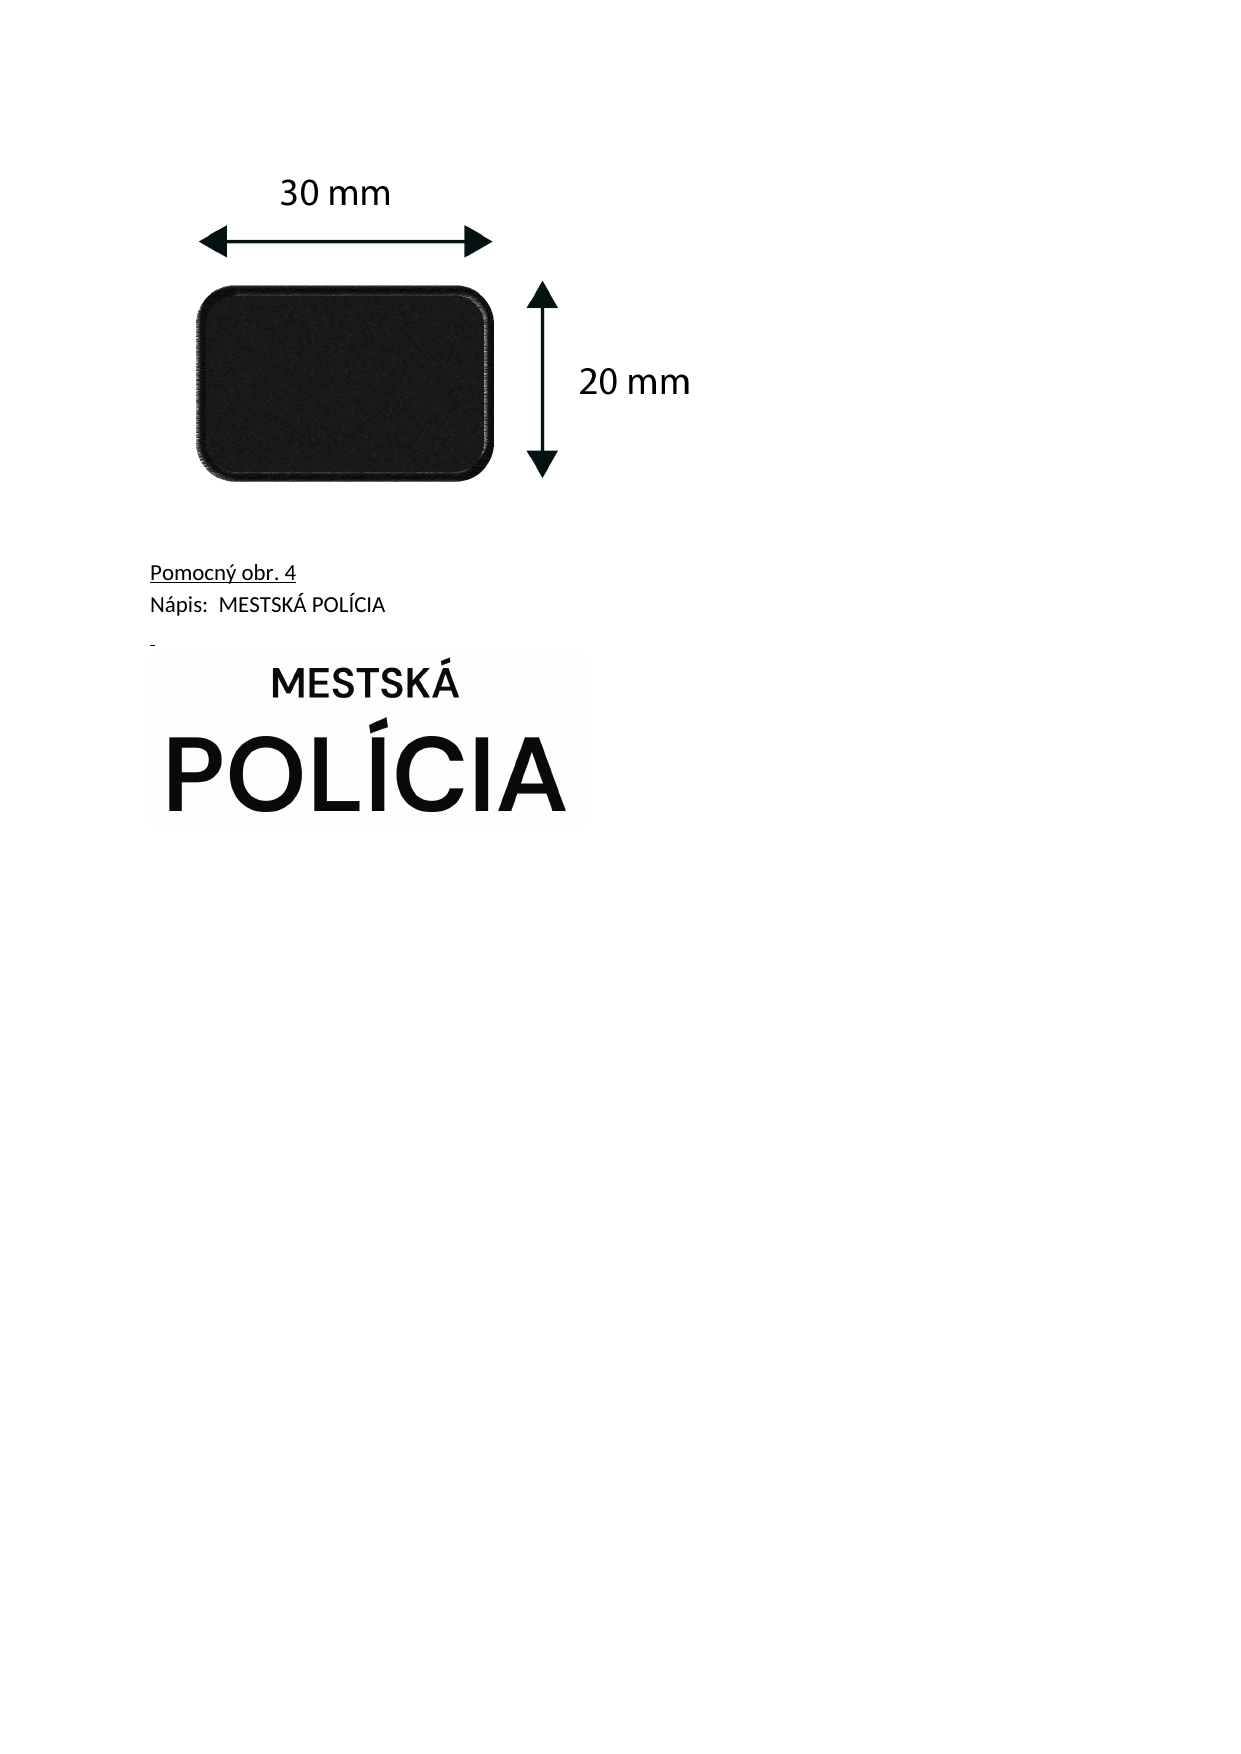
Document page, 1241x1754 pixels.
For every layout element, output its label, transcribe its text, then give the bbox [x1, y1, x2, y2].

picture [150, 652, 587, 827]
text Nápis: MESTSKÁ POLÍCIA [150, 590, 1090, 618]
text Pomocný obr. 4 [150, 558, 1090, 586]
picture [155, 150, 718, 554]
